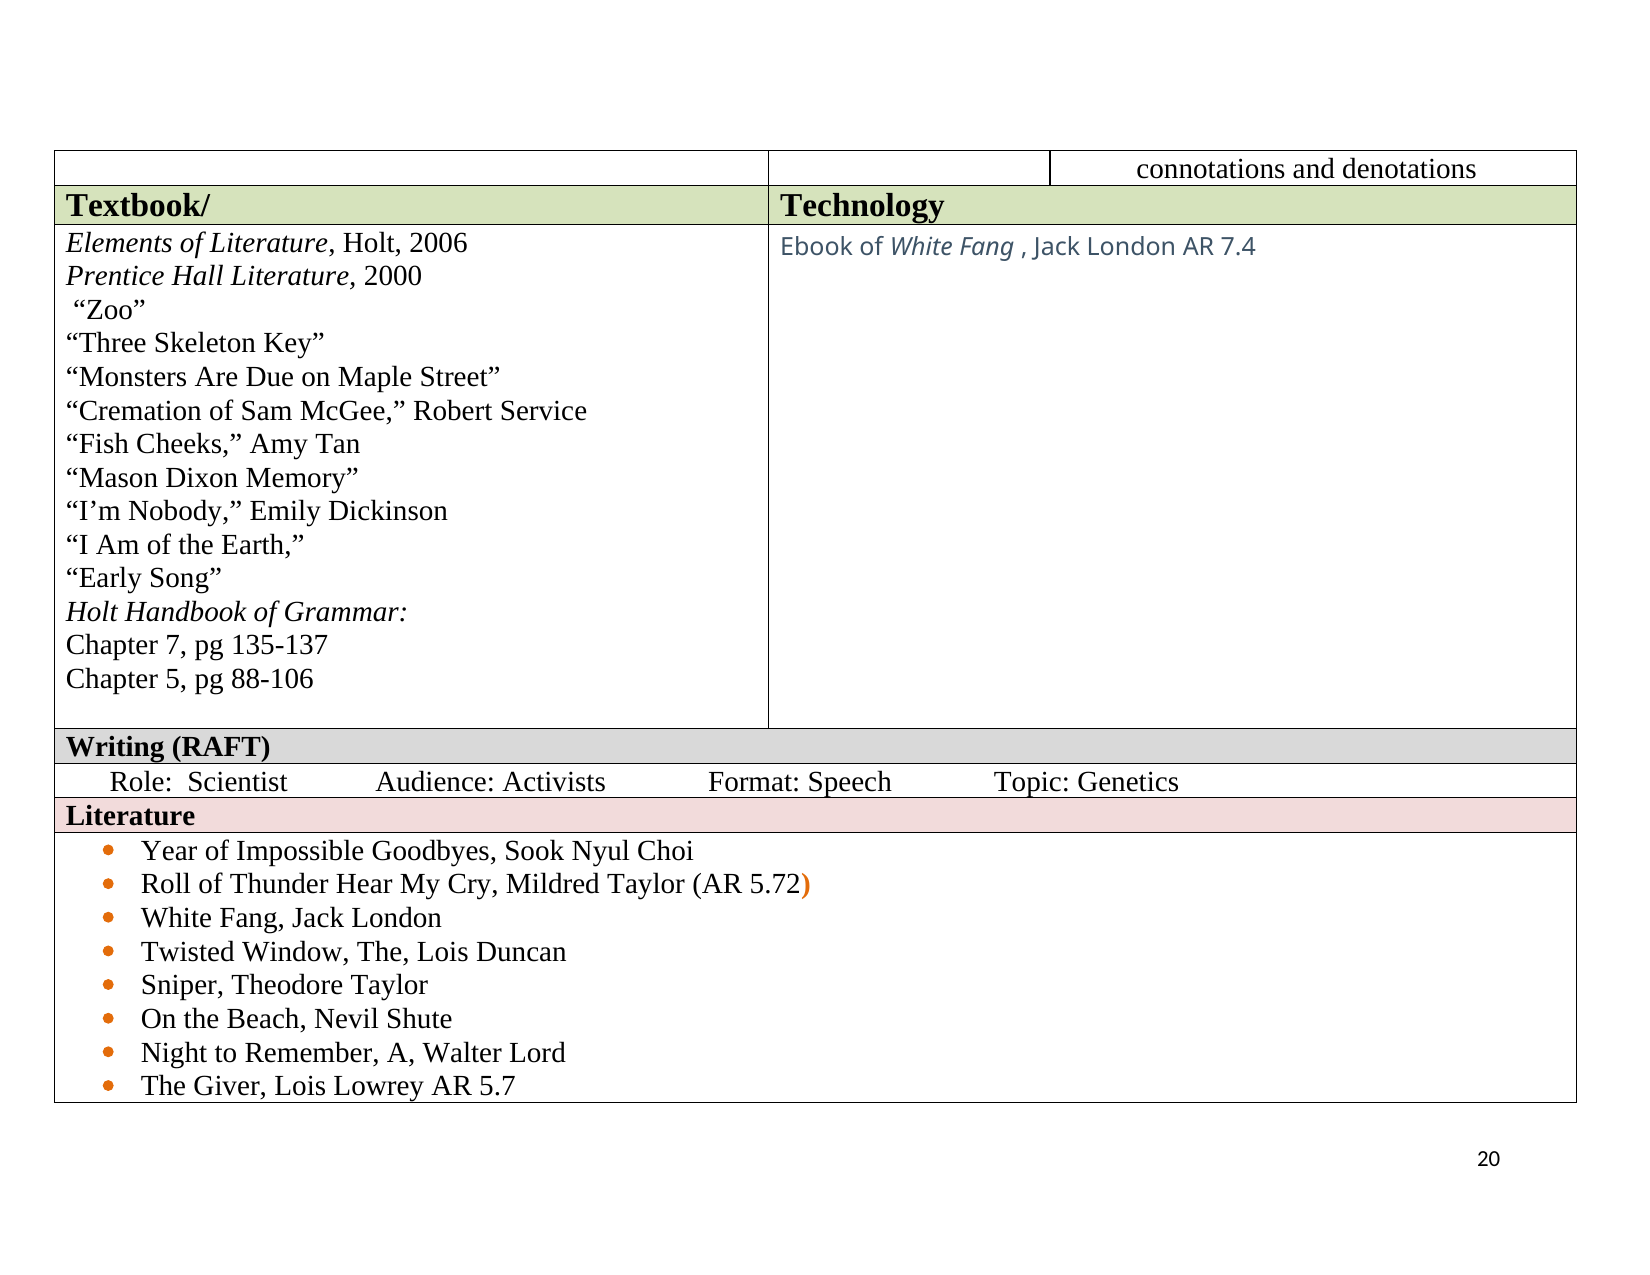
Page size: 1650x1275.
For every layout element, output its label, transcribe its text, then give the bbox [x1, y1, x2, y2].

table_cell Textbook/ [55, 186, 768, 224]
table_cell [769, 151, 1049, 184]
table_cell Technology [769, 186, 1576, 224]
table_cell Elements of Literature, Holt, 2006 Prentice Hall Literature, 2000 “Zoo” “Three Skeleton Key” “Monsters Are Due on Maple Street” “Cremation of Sam McGee,” Robert Service “Fish Cheeks,” Amy Tan “Mason Dixon Memory” “I’m Nobody,” Emily Dickinson “I Am of the Earth,” “Early Song” Holt Handbook of Grammar: Chapter 7, pg 135-137 Chapter 5, pg 88-106 [55, 225, 768, 728]
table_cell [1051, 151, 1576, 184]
table_cell Ebook of White Fang , Jack London AR 7.4 [769, 225, 1576, 728]
table_cell Literature [55, 798, 1576, 832]
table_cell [55, 833, 1576, 1102]
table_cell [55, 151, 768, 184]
table_cell Writing (RAFT) [55, 729, 1576, 763]
table_cell Role: Scientist Audience: Activists Format: Speech Topic: Genetics [55, 764, 1576, 797]
